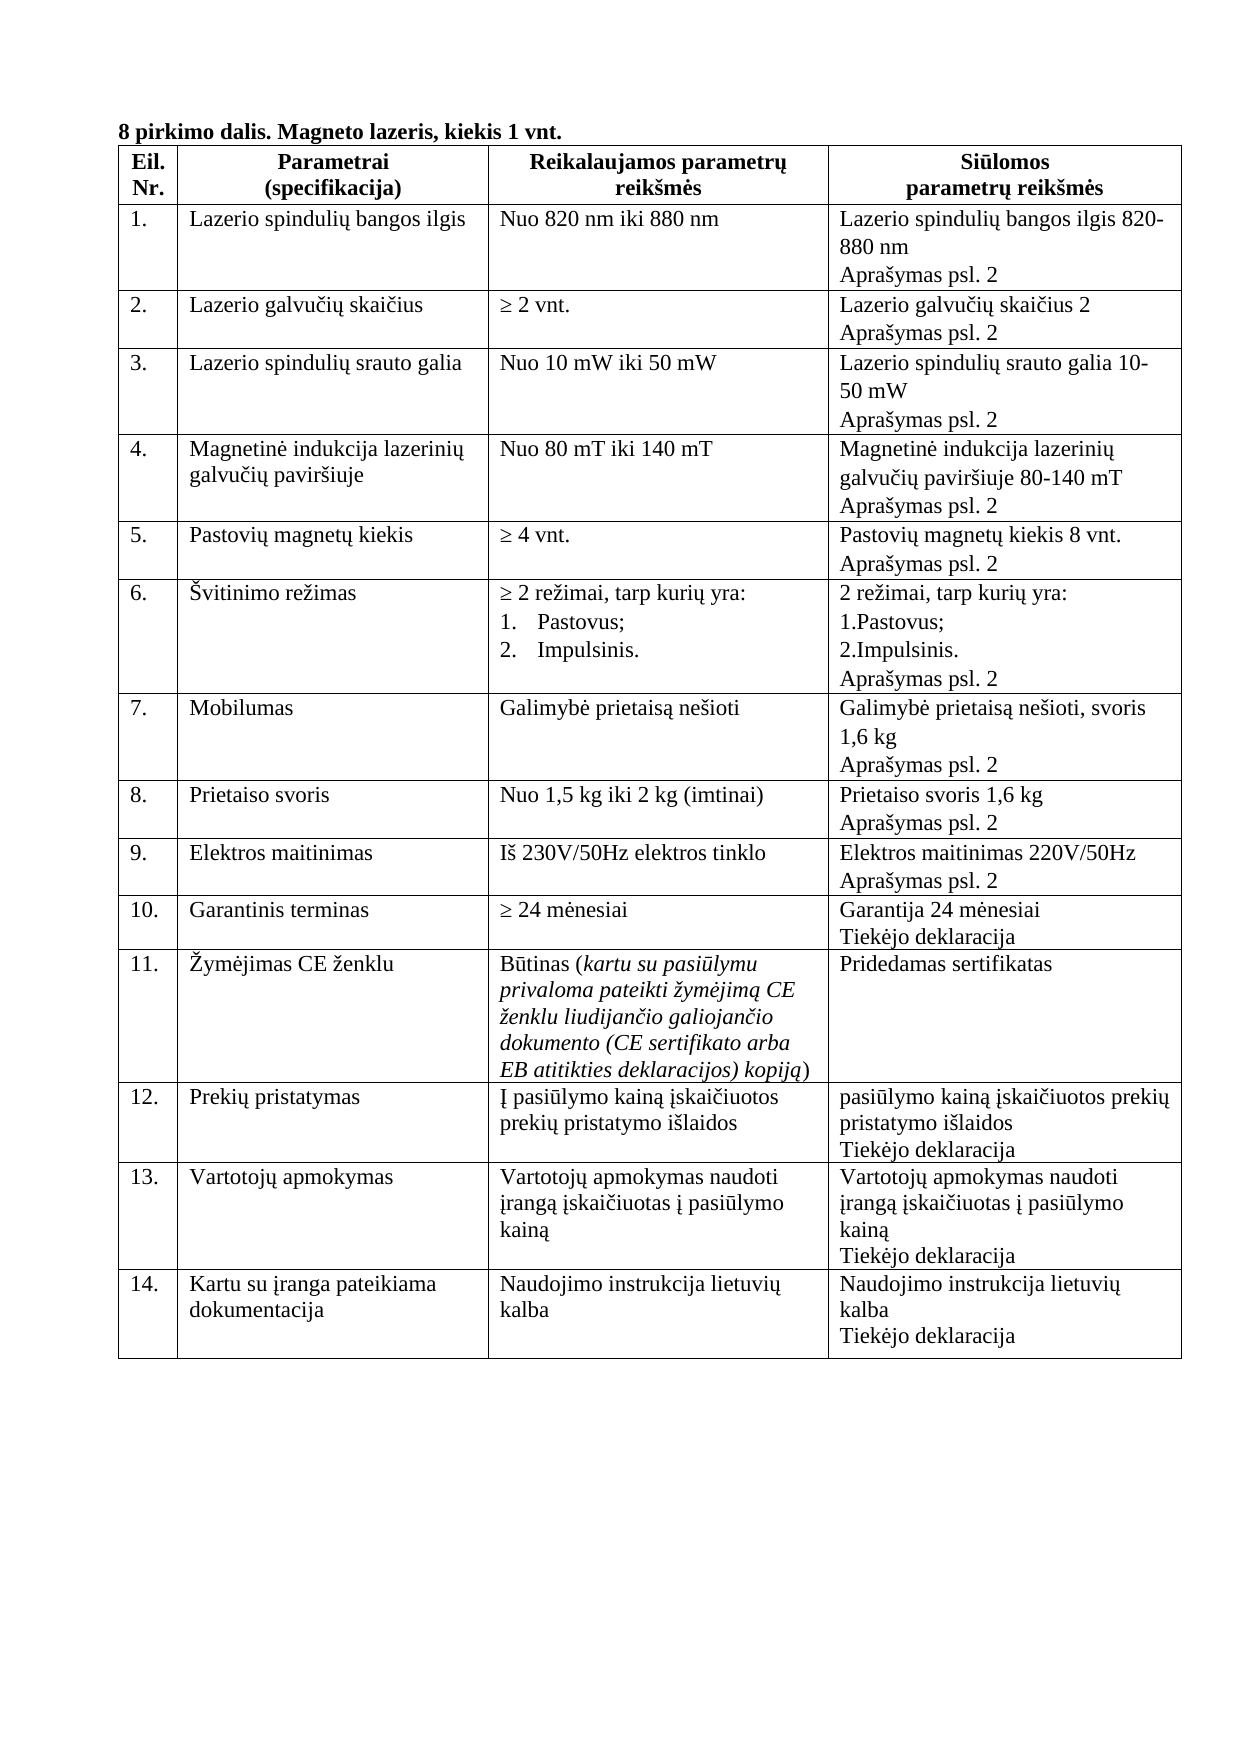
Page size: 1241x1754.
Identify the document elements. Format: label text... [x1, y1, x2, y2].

table_cell Garantija 24 mėnesiai Tiekėjo deklaracija [829, 896, 1181, 949]
table_header Parametrai (specifikacija) [178, 146, 488, 203]
table_cell ≥ 2 vnt. [489, 291, 828, 348]
table_cell Magnetinė indukcija lazerinių galvučių paviršiuje [178, 435, 488, 521]
table_cell Švitinimo režimas [178, 580, 488, 693]
table_cell Elektros maitinimas 220V/50Hz Aprašymas psl. 2 [829, 839, 1181, 895]
table_cell Naudojimo instrukcija lietuvių kalba Tiekėjo deklaracija [829, 1270, 1181, 1358]
table_cell ≥ 2 režimai, tarp kurių yra: Pastovus; Impulsinis. [489, 580, 828, 693]
table_cell Magnetinė indukcija lazerinių galvučių paviršiuje 80-140 mT Aprašymas psl. 2 [829, 435, 1181, 521]
table_cell [119, 1083, 177, 1162]
table_cell [119, 781, 177, 837]
table_cell Elektros maitinimas [178, 839, 488, 895]
table_cell [119, 580, 177, 693]
table_cell Lazerio spindulių srauto galia [178, 349, 488, 434]
table_cell Galimybė prietaisą nešioti, svoris 1,6 kg Aprašymas psl. 2 [829, 694, 1181, 779]
table_cell Naudojimo instrukcija lietuvių kalba [489, 1270, 828, 1358]
table_cell Žymėjimas CE ženklu [178, 950, 488, 1082]
table_cell Pridedamas sertifikatas [829, 950, 1181, 1082]
table_cell [119, 435, 177, 521]
table_cell Nuo 80 mT iki 140 mT [489, 435, 828, 521]
table_cell Būtinas (kartu su pasiūlymu privaloma pateikti žymėjimą CE ženklu liudijančio galiojančio dokumento (CE sertifikato arba EB atitikties deklaracijos) kopiją) [489, 950, 828, 1082]
table_cell Pastovių magnetų kiekis 8 vnt. Aprašymas psl. 2 [829, 522, 1181, 578]
table_cell Lazerio spindulių bangos ilgis 820-880 nm Aprašymas psl. 2 [829, 205, 1181, 290]
table_cell Prietaiso svoris 1,6 kg Aprašymas psl. 2 [829, 781, 1181, 837]
table_cell Mobilumas [178, 694, 488, 779]
table_cell Prekių pristatymas [178, 1083, 488, 1162]
table_header Siūlomos parametrų reikšmės [829, 146, 1181, 203]
table_cell Galimybė prietaisą nešioti [489, 694, 828, 779]
table_cell ≥ 4 vnt. [489, 522, 828, 578]
table_cell 2 režimai, tarp kurių yra: 1.Pastovus; 2.Impulsinis. Aprašymas psl. 2 [829, 580, 1181, 693]
table_cell Nuo 820 nm iki 880 nm [489, 205, 828, 290]
table_cell Nuo 10 mW iki 50 mW [489, 349, 828, 434]
table_header Eil. Nr. [119, 146, 177, 203]
table_cell Nuo 1,5 kg iki 2 kg (imtinai) [489, 781, 828, 837]
table_cell [119, 694, 177, 779]
table_cell Iš 230V/50Hz elektros tinklo [489, 839, 828, 895]
table_header Reikalaujamos parametrų reikšmės [489, 146, 828, 203]
table_cell Pastovių magnetų kiekis [178, 522, 488, 578]
table_cell [119, 1270, 177, 1358]
table_cell Lazerio galvučių skaičius [178, 291, 488, 348]
table_cell [119, 349, 177, 434]
table_cell ≥ 24 mėnesiai [489, 896, 828, 949]
table_cell [119, 291, 177, 348]
table_cell Į pasiūlymo kainą įskaičiuotos prekių pristatymo išlaidos [489, 1083, 828, 1162]
table_cell Lazerio spindulių bangos ilgis [178, 205, 488, 290]
table_cell Prietaiso svoris [178, 781, 488, 837]
table_cell [119, 1163, 177, 1268]
text 8 pirkimo dalis. Magneto lazeris, kiekis 1 vnt. [118, 118, 1181, 144]
table_cell [119, 950, 177, 1082]
table_cell [119, 522, 177, 578]
table_cell Vartotojų apmokymas naudoti įrangą įskaičiuotas į pasiūlymo kainą [489, 1163, 828, 1268]
table_cell [119, 839, 177, 895]
table_cell Kartu su įranga pateikiama dokumentacija [178, 1270, 488, 1358]
table_cell [119, 896, 177, 949]
table_cell Vartotojų apmokymas [178, 1163, 488, 1268]
table_cell Lazerio spindulių srauto galia 10-50 mW Aprašymas psl. 2 [829, 349, 1181, 434]
table_cell pasiūlymo kainą įskaičiuotos prekių pristatymo išlaidos Tiekėjo deklaracija [829, 1083, 1181, 1162]
table_cell [119, 205, 177, 290]
table_cell Garantinis terminas [178, 896, 488, 949]
table_cell Lazerio galvučių skaičius 2 Aprašymas psl. 2 [829, 291, 1181, 348]
table_cell Vartotojų apmokymas naudoti įrangą įskaičiuotas į pasiūlymo kainą Tiekėjo deklaracija [829, 1163, 1181, 1268]
